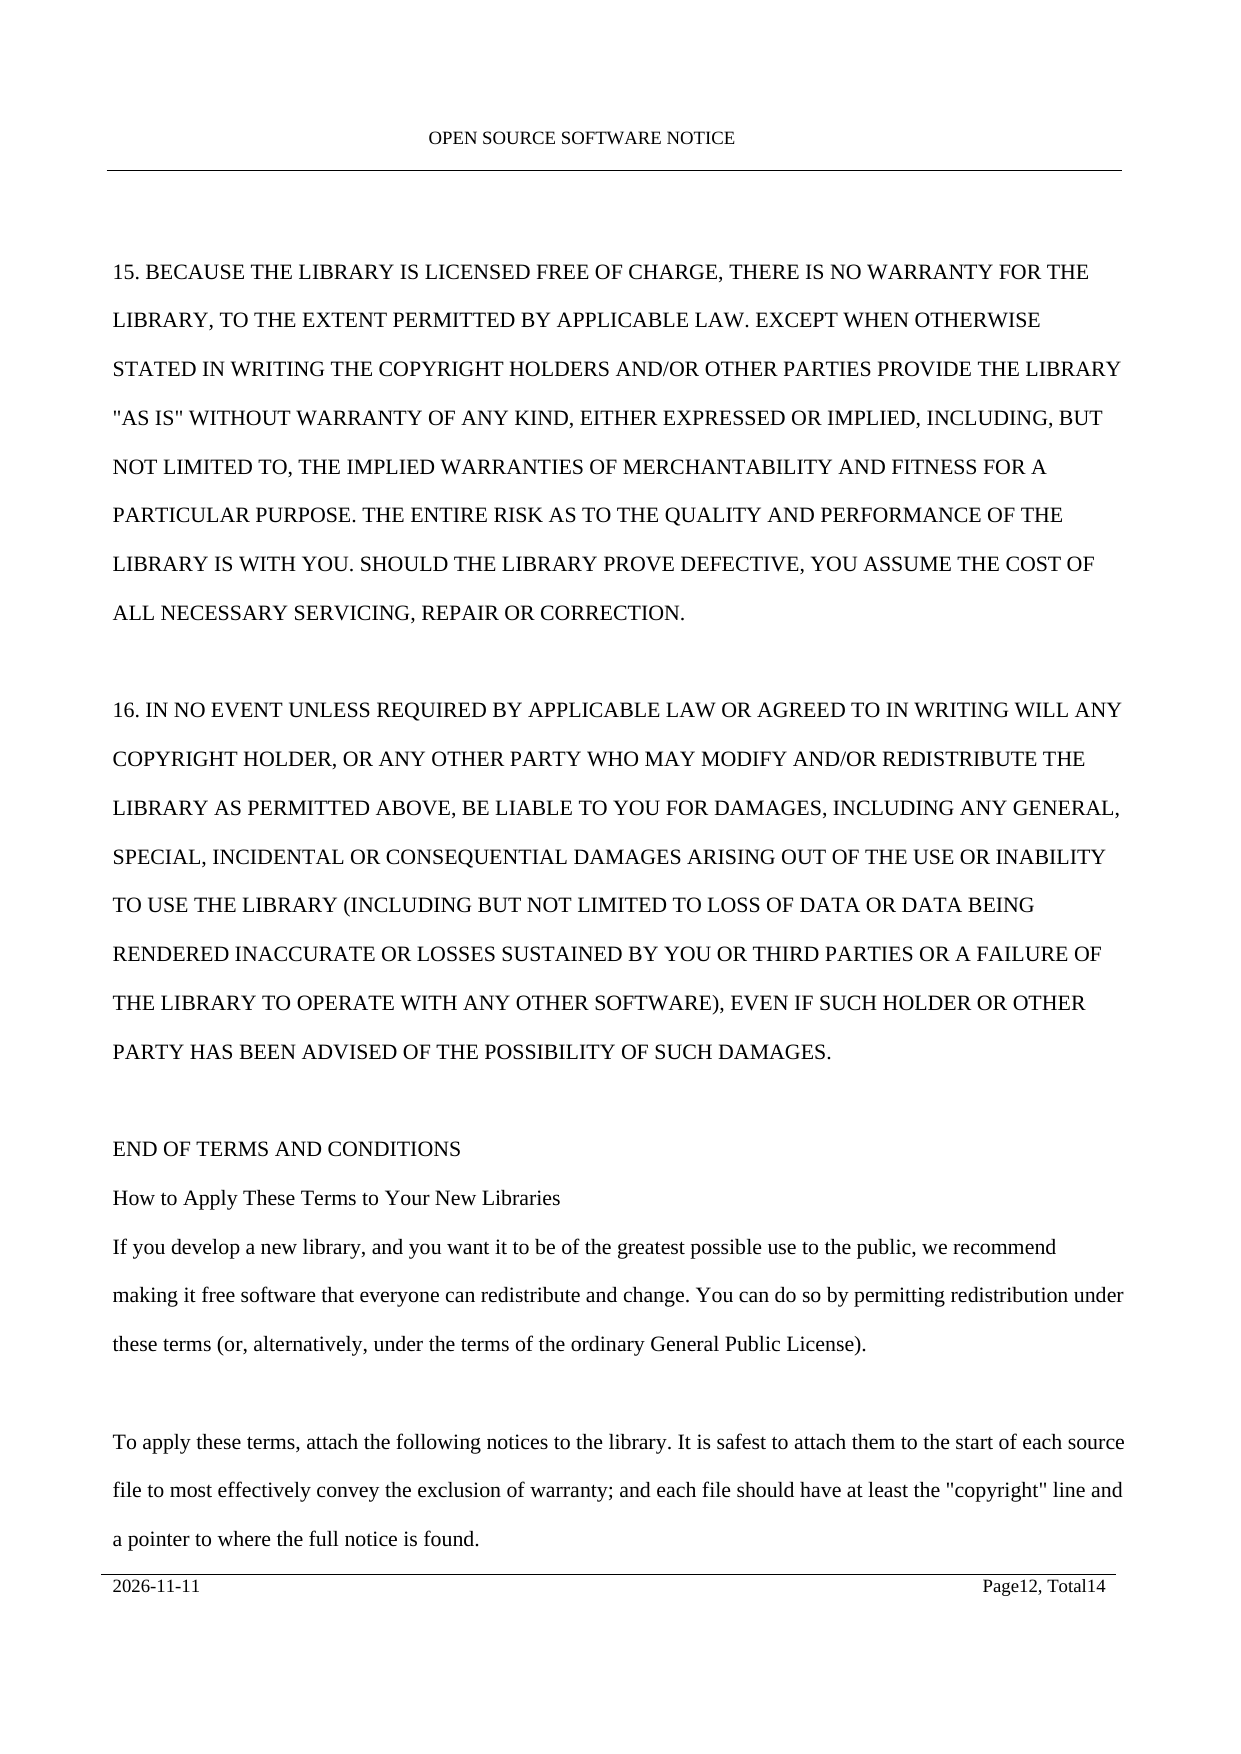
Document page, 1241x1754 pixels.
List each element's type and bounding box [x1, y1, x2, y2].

text [112, 206, 1128, 1555]
